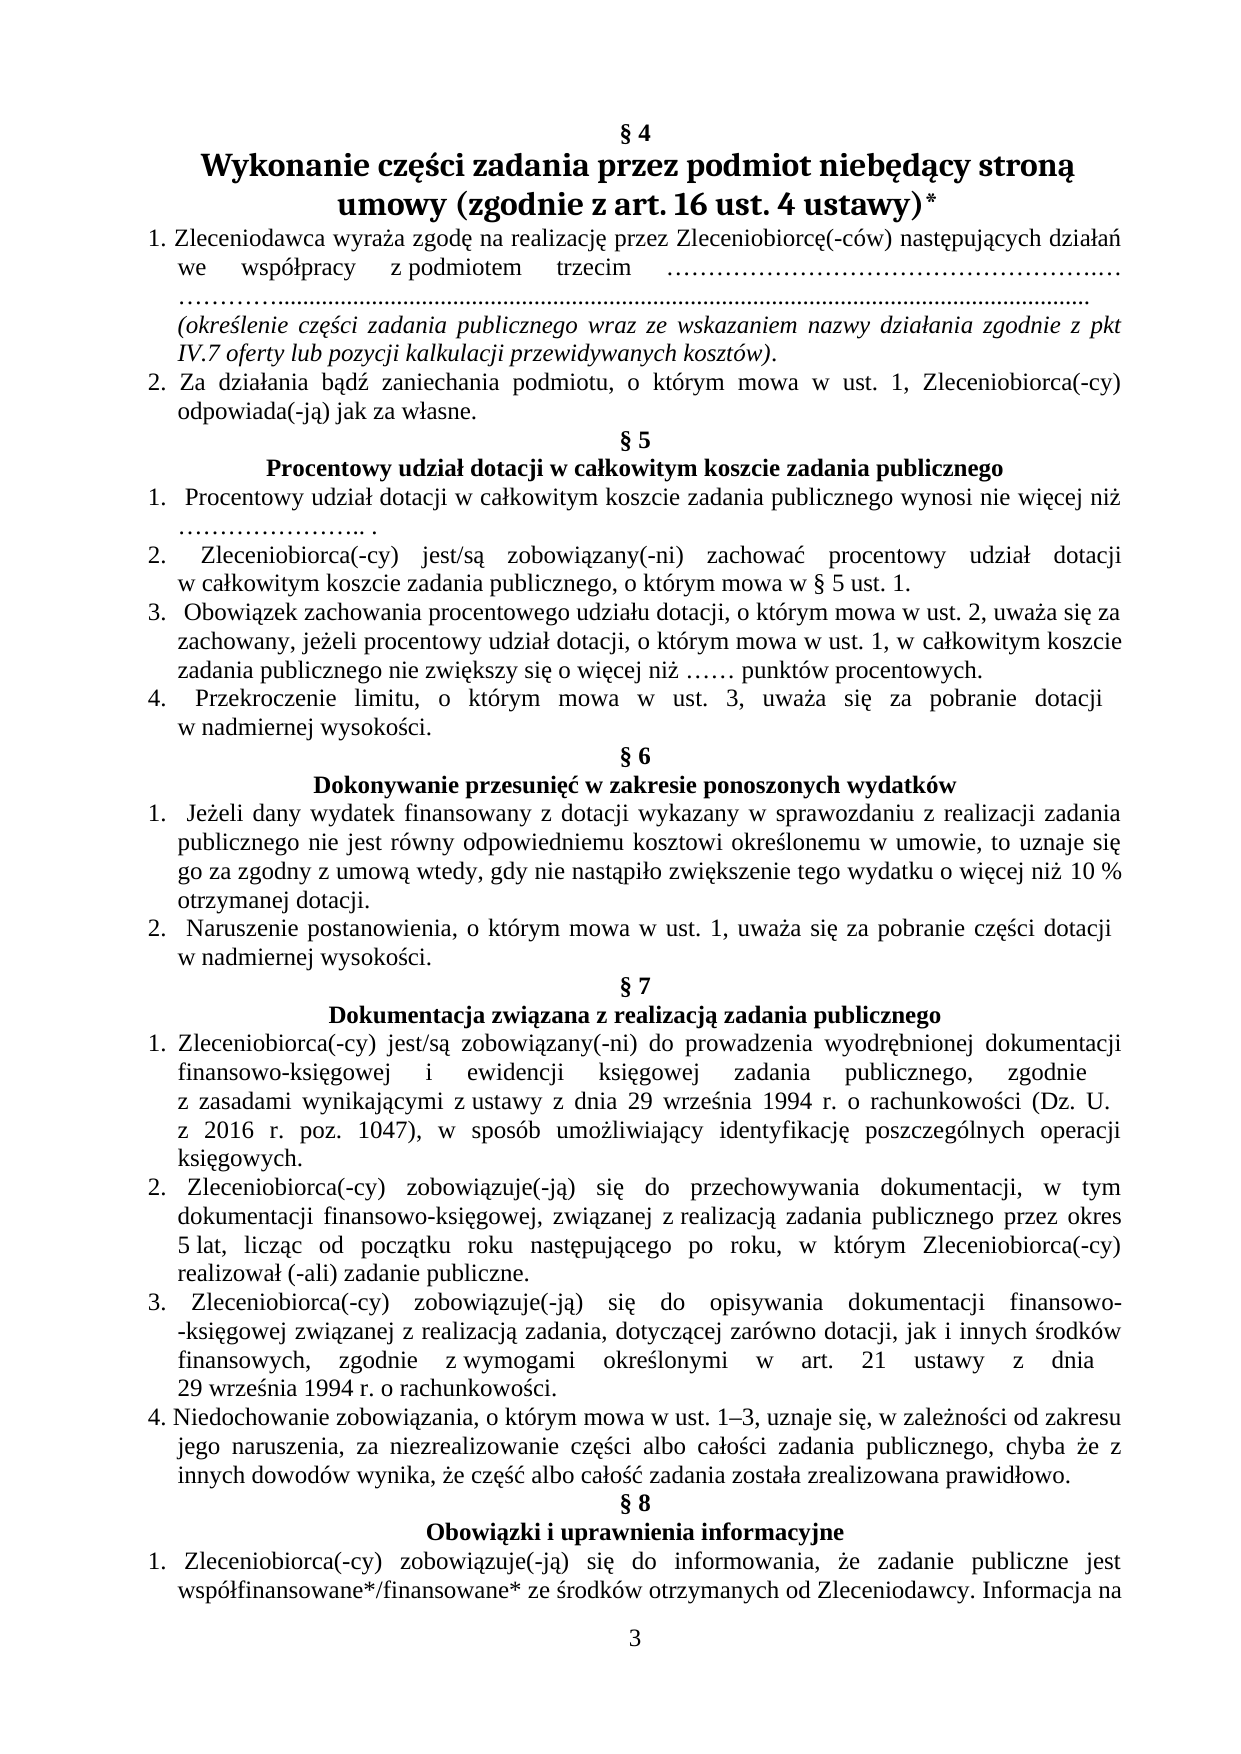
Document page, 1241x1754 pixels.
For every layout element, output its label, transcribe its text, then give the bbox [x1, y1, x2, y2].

text § 7 [148, 971, 1122, 1000]
text 4. Niedochowanie zobowiązania, o którym mowa w ust. 1–3, uznaje się, w zależności od zakresu jego naruszenia, za niezrealizowanie części albo całości zadania publicznego, chyba że z innych dowodów wynika, że część albo całość zadania została zrealizowana prawidłowo. [148, 1402, 1122, 1488]
text § 5 [148, 425, 1122, 453]
subtitle Wykonanie części zadania przez podmiot niebędący stroną umowy (zgodnie z art. 16 ust. 4 ustawy)* [154, 147, 1122, 223]
text § 4 [148, 118, 1122, 147]
text Dokumentacja związana z realizacją zadania publicznego [148, 1000, 1122, 1028]
text Procentowy udział dotacji w całkowitym koszcie zadania publicznego [148, 453, 1122, 482]
text 2. Zleceniobiorca(-cy) zobowiązuje(-ją) się do przechowywania dokumentacji, w tym dokumentacji finansowo-księgowej, związanej z realizacją zadania publicznego przez okres 5 lat, licząc od początku roku następującego po roku, w którym Zleceniobiorca(-cy) realizował (-ali) zadanie publiczne. [148, 1172, 1122, 1287]
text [148, 1546, 1122, 1603]
list Naruszenie postanowienia, o którym mowa w ust. 1, uważa się za pobranie części dotacji w nadmiernej wysokości. [148, 913, 1122, 971]
text 1. Zleceniobiorca(-cy) jest/są zobowiązany(-ni) do prowadzenia wyodrębnionej dokumentacji finansowo-księgowej i ewidencji księgowej zadania publicznego, zgodnie z zasadami wynikającymi z ustawy z dnia 29 września 1994 r. o rachunkowości (Dz. U. z 2016 r. poz. 1047), w sposób umożliwiający identyfikację poszczególnych operacji księgowych. [148, 1028, 1122, 1172]
list Obowiązek zachowania procentowego udziału dotacji, o którym mowa w ust. 2, uważa się za zachowany, jeżeli procentowy udział dotacji, o którym mowa w ust. 1, w całkowitym koszcie zadania publicznego nie zwiększy się o więcej niż …… punktów procentowych. [166, 597, 1122, 683]
text § 6 [148, 741, 1122, 770]
list Zleceniobiorca(-cy) jest/są zobowiązany(-ni) zachować procentowy udział dotacji w całkowitym koszcie zadania publicznego, o którym mowa w § 5 ust. 1. [166, 540, 1122, 597]
list Jeżeli dany wydatek finansowany z dotacji wykazany w sprawozdaniu z realizacji zadania publicznego nie jest równy odpowiedniemu kosztowi określonemu w umowie, to uznaje się go za zgodny z umową wtedy, gdy nie nastąpiło zwiększenie tego wydatku o więcej niż 10 % otrzymanej dotacji. [148, 798, 1122, 913]
text Dokonywanie przesunięć w zakresie ponoszonych wydatków [148, 770, 1122, 798]
text 1. Zleceniodawca wyraża zgodę na realizację przez Zleceniobiorcę(-ców) następujących działań we współpracy z podmiotem trzecim …………………………………………….… …………..................................................................................................................................(określenie części zadania publicznego wraz ze wskazaniem nazwy działania zgodnie z pkt IV.7 oferty lub pozycji kalkulacji przewidywanych kosztów). [148, 223, 1122, 367]
list Procentowy udział dotacji w całkowitym koszcie zadania publicznego wynosi nie więcej niż ………………….. . [166, 482, 1122, 540]
text Obowiązki i uprawnienia informacyjne [148, 1517, 1122, 1546]
text § 8 [148, 1488, 1122, 1517]
list Przekroczenie limitu, o którym mowa w ust. 3, uważa się za pobranie dotacji w nadmiernej wysokości. [166, 683, 1122, 741]
text 3. Zleceniobiorca(-cy) zobowiązuje(-ją) się do opisywania dokumentacji finansowo- -księgowej związanej z realizacją zadania, dotyczącej zarówno dotacji, jak i innych środków finansowych, zgodnie z wymogami określonymi w art. 21 ustawy z dnia 29 września 1994 r. o rachunkowości. [148, 1287, 1122, 1402]
text 2. Za działania bądź zaniechania podmiotu, o którym mowa w ust. 1, Zleceniobiorca(-cy) odpowiada(-ją) jak za własne. [148, 367, 1122, 425]
